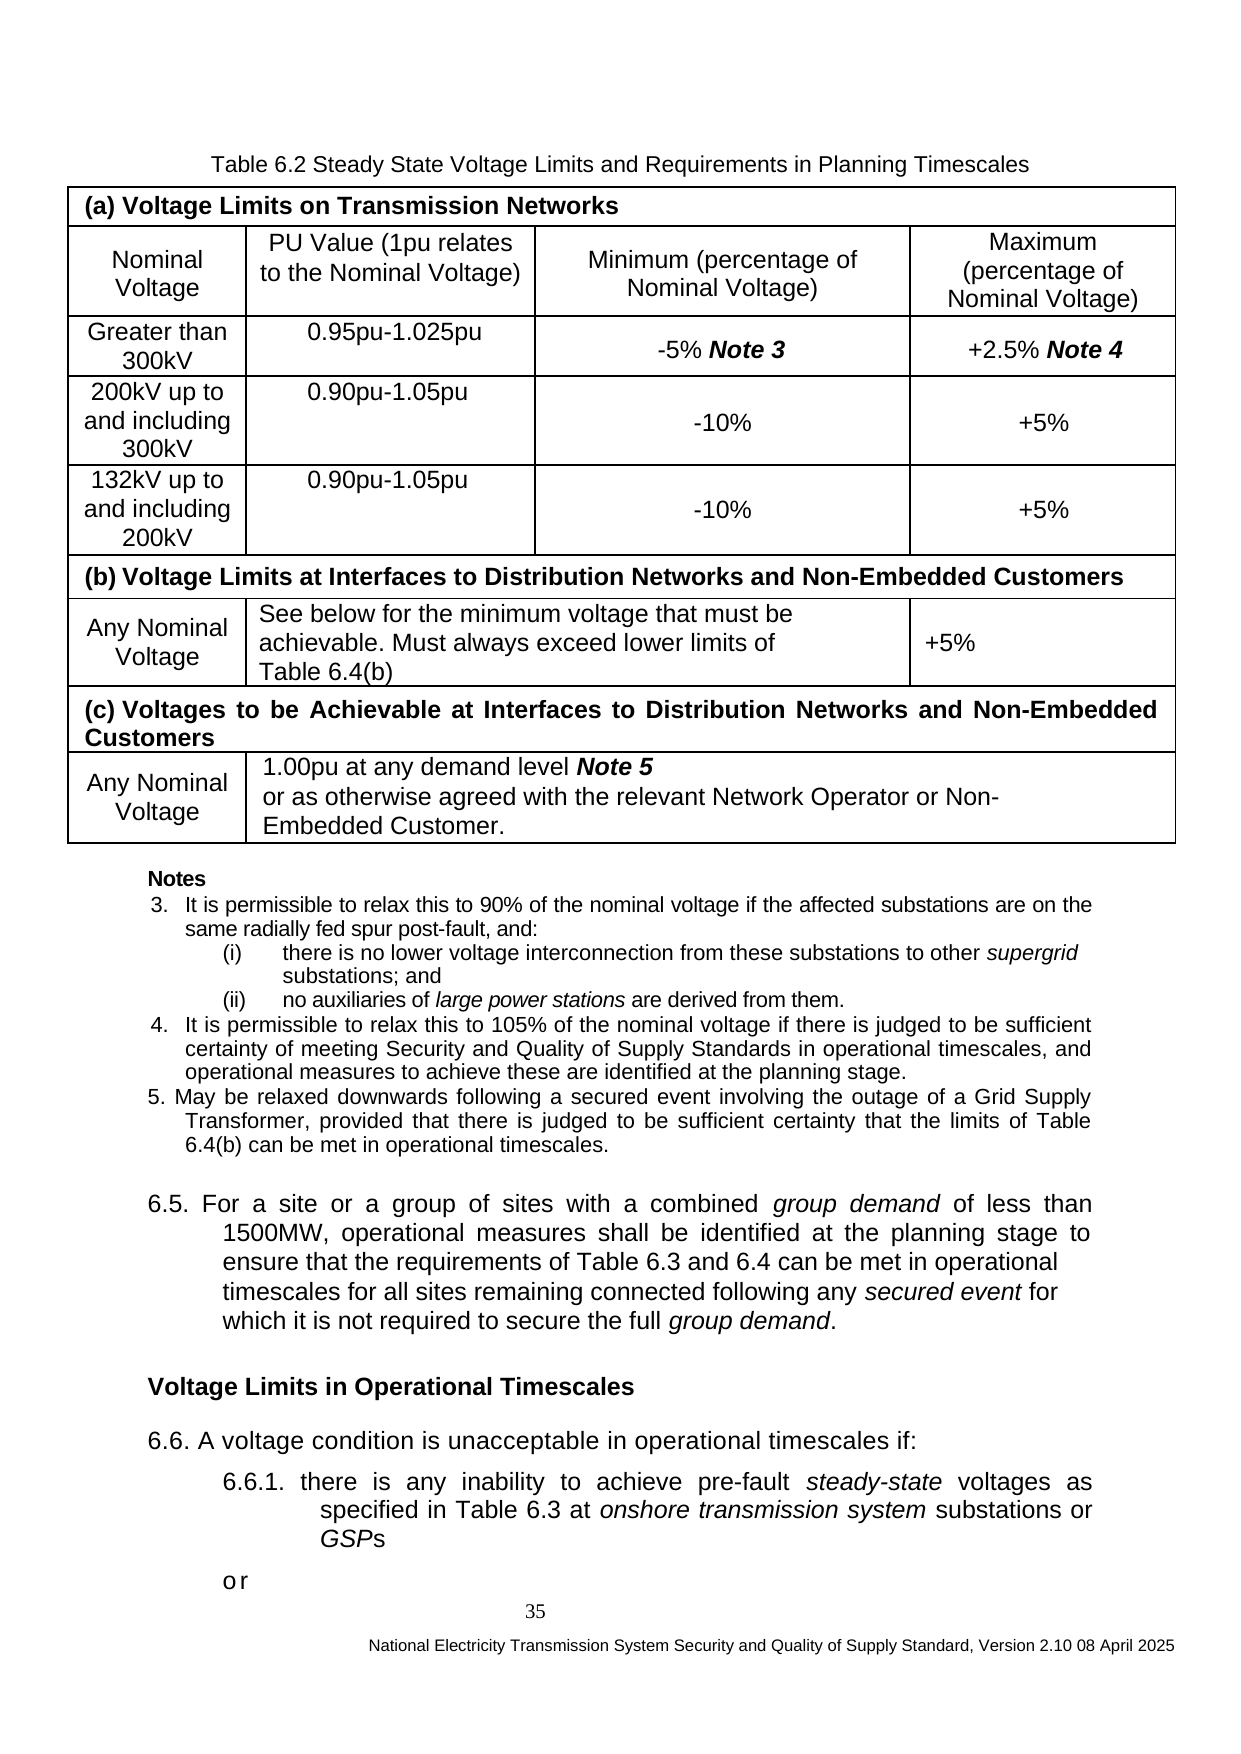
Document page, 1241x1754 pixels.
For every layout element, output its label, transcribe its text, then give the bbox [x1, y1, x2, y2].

text 6.6. A voltage condition is unacceptable in operational timescales if: [147, 1426, 1175, 1455]
table_cell +5% [911, 377, 1175, 464]
table_cell Any Nominal Voltage [69, 599, 245, 685]
text 4. It is permissible to relax this to 105% of the nominal voltage if there is judged to be sufficient certainty of meeting Security and Quality of Supply Standards in operational timescales, and operational measures to achieve these are identified at the planning stage. [147, 1014, 1093, 1084]
text 6.6.1. there is any inability to achieve pre-fault steady-state voltages as specified in Table 6.3 at onshore transmission system substations or GSPs [222, 1467, 1093, 1554]
table_cell 0.90pu-1.05pu [247, 466, 534, 554]
text Voltage Limits in Operational Timescales [147, 1373, 1175, 1402]
table_cell -10% [536, 377, 909, 464]
table_cell Nominal Voltage [69, 227, 245, 315]
list no auxiliaries of large power stations are derived from them. [222, 988, 1175, 1012]
table_cell See below for the minimum voltage that must be achievable. Must always exceed lower limits of Table 6.4(b) [247, 599, 909, 685]
table_cell Any Nominal Voltage [69, 753, 245, 842]
text Table 6.2 Steady State Voltage Limits and Requirements in Planning Timescales [65, 151, 1175, 178]
table_cell +2.5% Note 4 [911, 317, 1175, 375]
table_cell +5% [911, 599, 1175, 685]
table_cell 0.90pu-1.05pu [247, 377, 534, 464]
table_cell 0.95pu-1.025pu [247, 317, 534, 375]
text Notes [147, 867, 1175, 892]
table_cell 1.00pu at any demand level Note 5 or as otherwise agreed with the relevant Network Operator or Non-Embedded Customer. [247, 753, 1175, 842]
table_cell PU Value (1pu relates to the Nominal Voltage) [247, 227, 534, 315]
table_cell 200kV up to and including 300kV [69, 377, 245, 464]
table_cell +5% [911, 466, 1175, 554]
table_cell Voltages to be Achievable at Interfaces to Distribution Networks and Non-Embedded Customers [69, 687, 1175, 751]
text 6.5. For a site or a group of sites with a combined group demand of less than 1500MW, operational measures shall be identified at the planning stage to ensure that the requirements of Table 6.3 and 6.4 can be met in operational [147, 1190, 1093, 1277]
list there is no lower voltage interconnection from these substations to other supergrid substations; and [222, 942, 1093, 988]
text or [222, 1566, 1175, 1595]
table_cell Voltage Limits at Interfaces to Distribution Networks and Non-Embedded Customers [69, 556, 1175, 597]
table_cell Maximum (percentage of Nominal Voltage) [911, 227, 1175, 315]
table_cell 132kV up to and including 200kV [69, 466, 245, 554]
table_cell -5% Note 3 [536, 317, 909, 375]
text 5. May be relaxed downwards following a secured event involving the outage of a Grid Supply Transformer, provided that there is judged to be sufficient certainty that the limits of Table 6.4(b) can be met in operational timescales. [147, 1085, 1093, 1157]
table_header Voltage Limits on Transmission Networks [69, 188, 1175, 225]
text 3. It is permissible to relax this to 90% of the nominal voltage if the affected substations are on the same radially fed spur post-fault, and: [147, 894, 1093, 941]
table_cell Minimum (percentage of Nominal Voltage) [536, 227, 909, 315]
text timescales for all sites remaining connected following any secured event for which it is not required to secure the full group demand. [222, 1277, 1093, 1335]
table_cell Greater than 300kV [69, 317, 245, 375]
table_cell -10% [536, 466, 909, 554]
